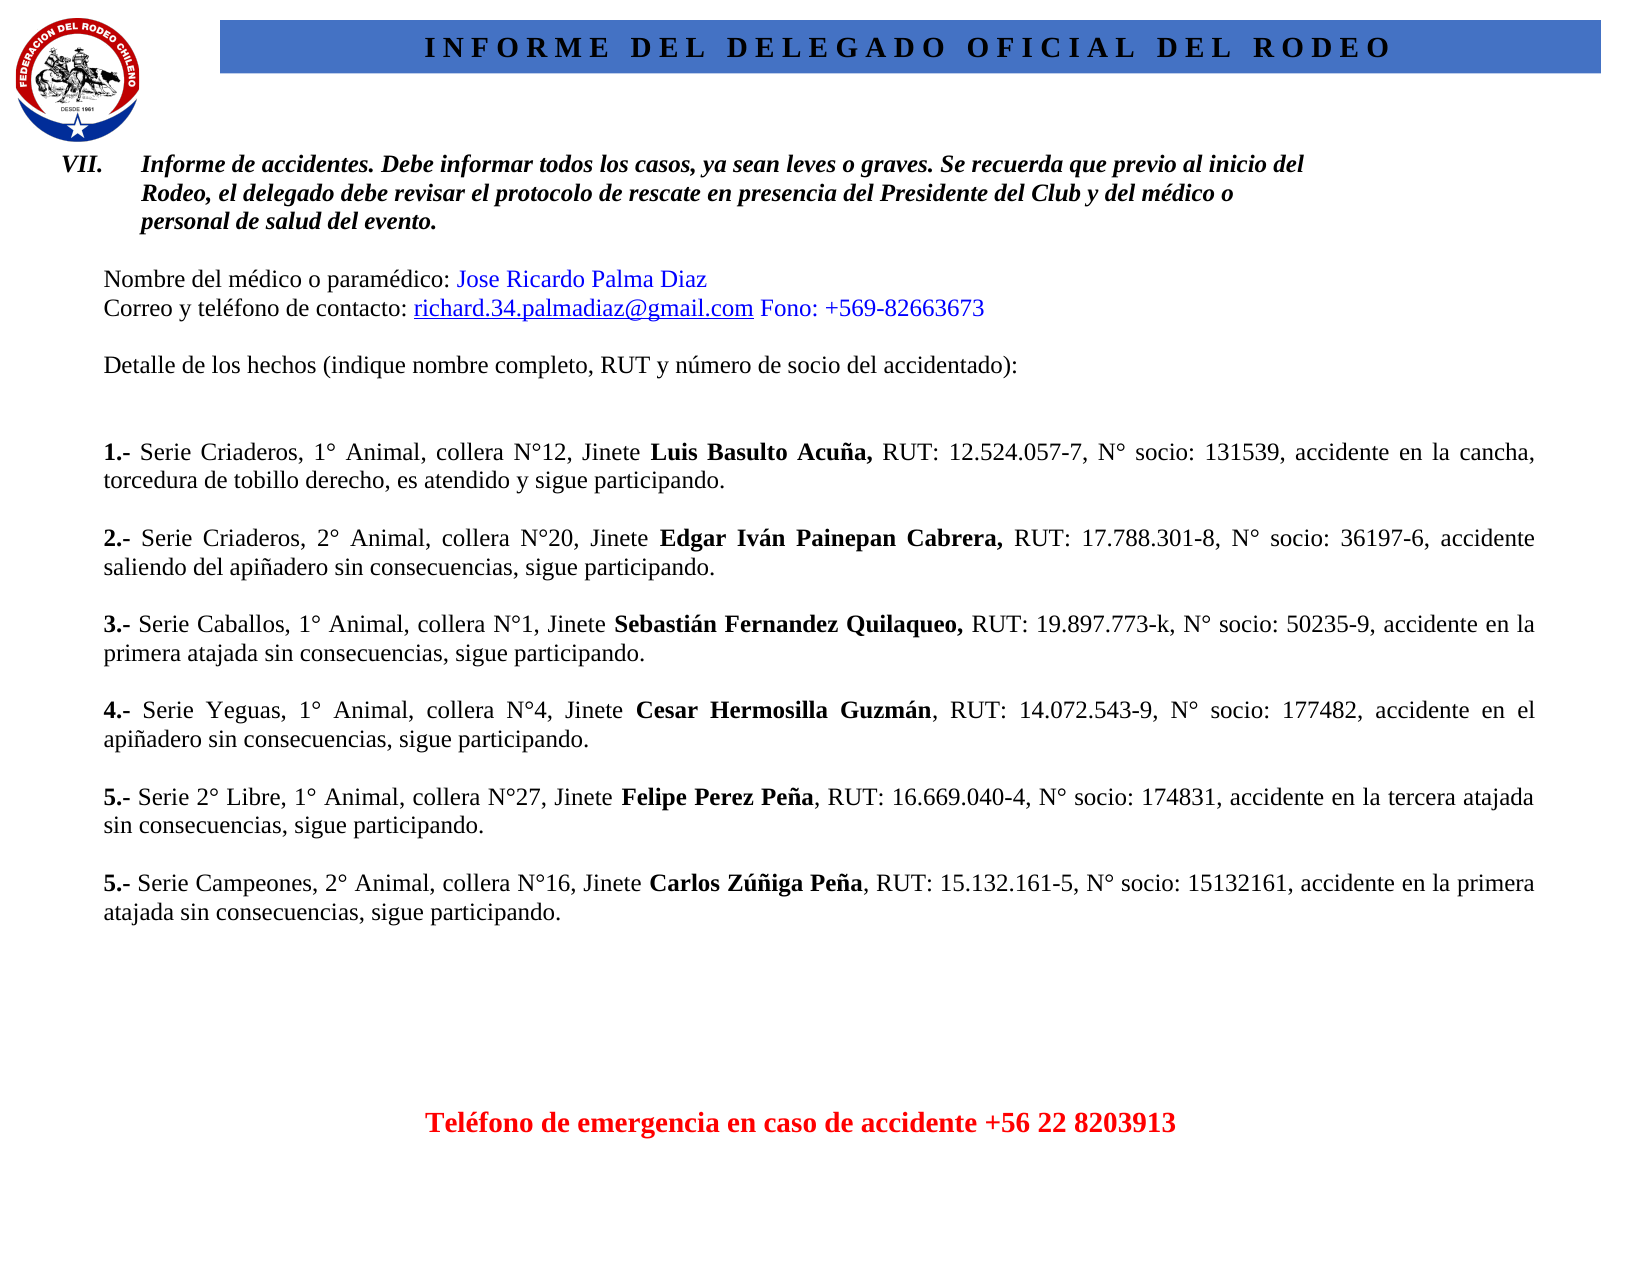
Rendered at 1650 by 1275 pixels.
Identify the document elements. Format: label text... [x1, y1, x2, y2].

text Nombre del médico o paramédico: Jose Ricardo Palma Diaz [103, 264, 1536, 293]
text 1.- Serie Criaderos, 1° Animal, collera N°12, Jinete Luis Basulto Acuña, RUT: 12.524.057-7, N° socio: 131539, accidente en la cancha, torcedura de tobillo derecho, es atendido y sigue participando. [103, 437, 1536, 494]
text 4.- Serie Yeguas, 1° Animal, collera N°4, Jinete Cesar Hermosilla Guzmán, RUT: 14.072.543-9, N° socio: 177482, accidente en el apiñadero sin consecuencias, sigue participando. [103, 695, 1536, 753]
list Informe de accidentes. Debe informar todos los casos, ya sean leves o graves. Se recuerda que previo al inicio del Rodeo, el delegado debe revisar el protocolo de rescate en presencia del Presidente del Club y del médico o personal de salud del evento. [103, 149, 1329, 235]
text 5.- Serie 2° Libre, 1° Animal, collera N°27, Jinete Felipe Perez Peña, RUT: 16.669.040-4, N° socio: 174831, accidente en la tercera atajada sin consecuencias, sigue participando. [103, 782, 1536, 839]
text 2.- Serie Criaderos, 2° Animal, collera N°20, Jinete Edgar Iván Painepan Cabrera, RUT: 17.788.301-8, N° socio: 36197-6, accidente saliendo del apiñadero sin consecuencias, sigue participando. [103, 523, 1536, 580]
text Correo y teléfono de contacto: richard.34.palmadiaz@gmail.com Fono: +569-82663673 [103, 293, 1536, 322]
text Detalle de los hechos (indique nombre completo, RUT y número de socio del accidentado): [103, 350, 1536, 379]
text 3.- Serie Caballos, 1° Animal, collera N°1, Jinete Sebastián Fernandez Quilaqueo, RUT: 19.897.773-k, N° socio: 50235-9, accidente en la primera atajada sin consecuencias, sigue participando. [103, 609, 1536, 667]
picture [15, 18, 140, 142]
text 5.- Serie Campeones, 2° Animal, collera N°16, Jinete Carlos Zúñiga Peña, RUT: 15.132.161-5, N° socio: 15132161, accidente en la primera atajada sin consecuencias, sigue participando. [103, 868, 1536, 925]
